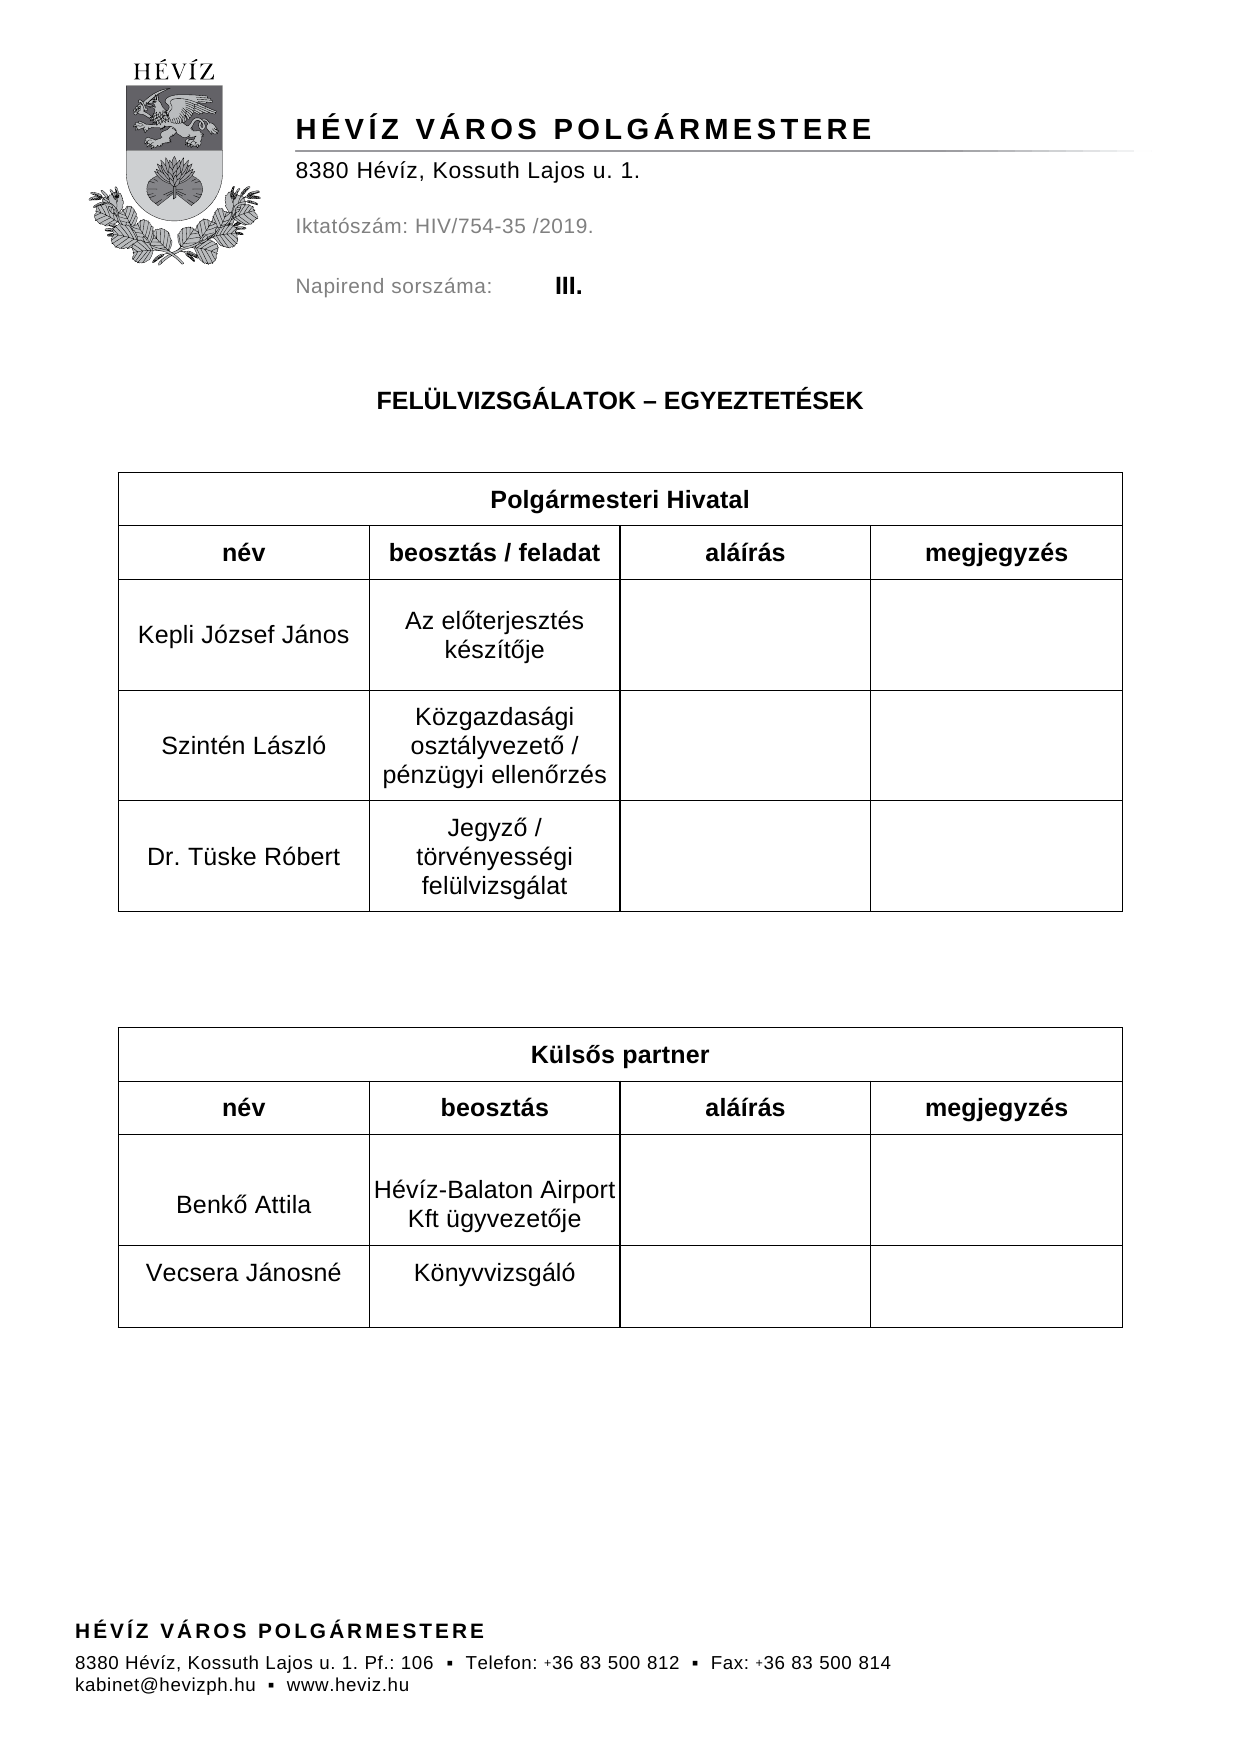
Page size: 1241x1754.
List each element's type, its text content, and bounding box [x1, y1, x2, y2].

table_cell [621, 691, 870, 800]
table_cell Dr. Tüske Róbert [119, 801, 369, 911]
table_cell Vecsera Jánosné [119, 1246, 369, 1327]
table_cell beosztás [370, 1082, 619, 1134]
table_cell [871, 580, 1122, 689]
table_cell [621, 801, 870, 911]
table_header Külsős partner [119, 1028, 1122, 1081]
table_cell [871, 1246, 1122, 1327]
table_cell megjegyzés [871, 1082, 1122, 1134]
table_cell aláírás [621, 526, 870, 579]
table_cell [871, 801, 1122, 911]
table_header Polgármesteri Hivatal [119, 473, 1122, 525]
table_cell aláírás [621, 1082, 870, 1134]
table_cell Szintén László [119, 691, 369, 800]
table_cell Az előterjesztés készítője [370, 580, 619, 689]
table_cell [621, 1135, 870, 1245]
table_cell Kepli József János [119, 580, 369, 689]
table_cell név [119, 1082, 369, 1134]
table_cell Benkő Attila [119, 1135, 369, 1245]
table_cell [871, 1135, 1122, 1245]
table_cell Közgazdasági osztályvezető / pénzügyi ellenőrzés [370, 691, 619, 800]
table_cell Könyvvizsgáló [370, 1246, 619, 1327]
table_cell név [119, 526, 369, 579]
text FELÜLVIZSGÁLATOK – EGYEZTETÉSEK [75, 386, 1165, 414]
table_cell Hévíz-Balaton Airport Kft ügyvezetője [370, 1135, 619, 1245]
table_cell megjegyzés [871, 526, 1122, 579]
text III. [75, 271, 1165, 299]
table_cell [621, 580, 870, 689]
table_cell [621, 1246, 870, 1327]
table_cell beosztás / feladat [370, 526, 619, 579]
table_cell [871, 691, 1122, 800]
table_cell Jegyző / törvényességi felülvizsgálat [370, 801, 619, 911]
